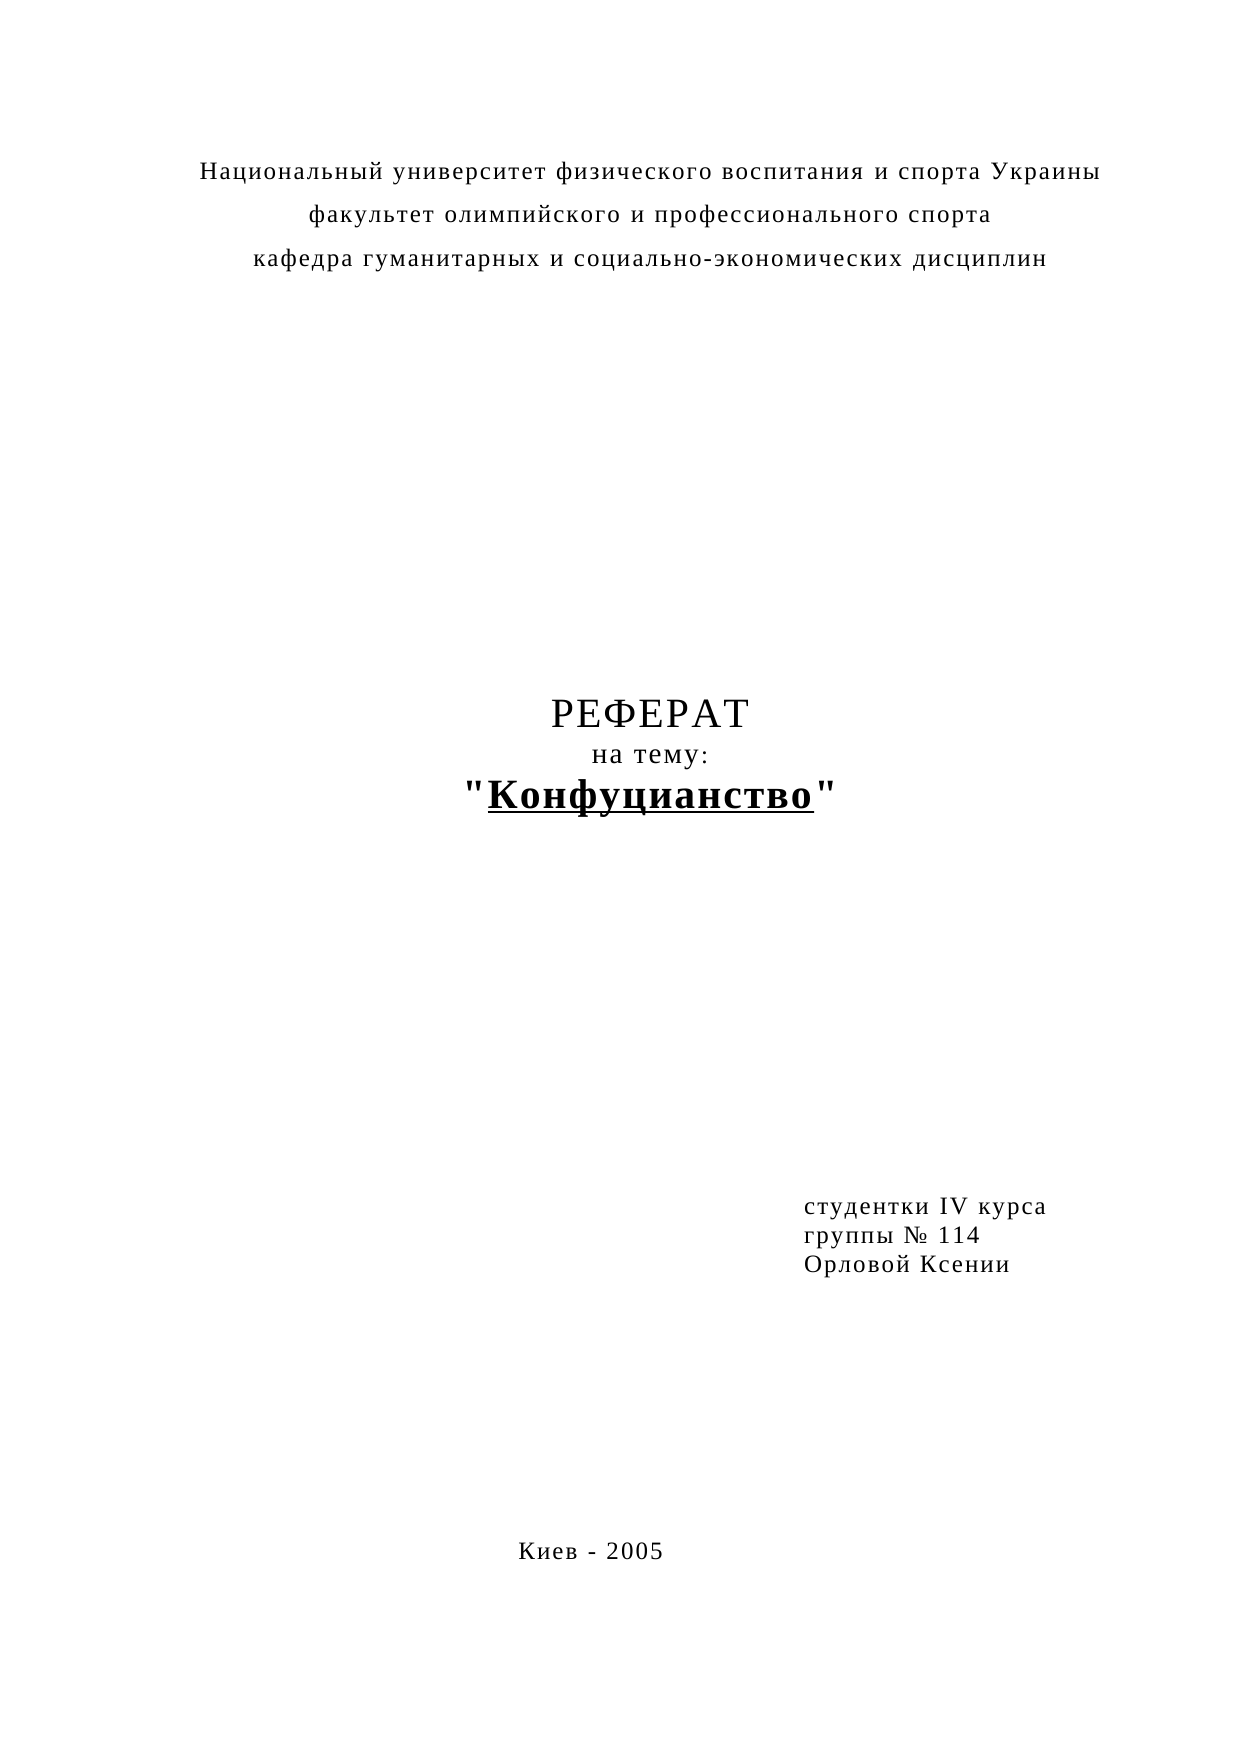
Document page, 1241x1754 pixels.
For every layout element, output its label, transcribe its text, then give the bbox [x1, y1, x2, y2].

text РЕФЕРАТ [148, 688, 1152, 736]
text на тему: [148, 736, 1152, 770]
text "Конфуцианство" [148, 770, 1152, 818]
text Киев - 2005 [148, 1536, 1152, 1565]
text Орловой Ксении [804, 1249, 1152, 1278]
text кафедра гуманитарных и социально-экономических дисциплин [148, 243, 1152, 271]
text студентки IV курса [804, 1191, 1152, 1220]
text Национальный университет физического воспитания и спорта Украины [148, 156, 1152, 185]
text факультет олимпийского и профессионального спорта [148, 199, 1152, 228]
text группы № 114 [804, 1220, 1152, 1249]
